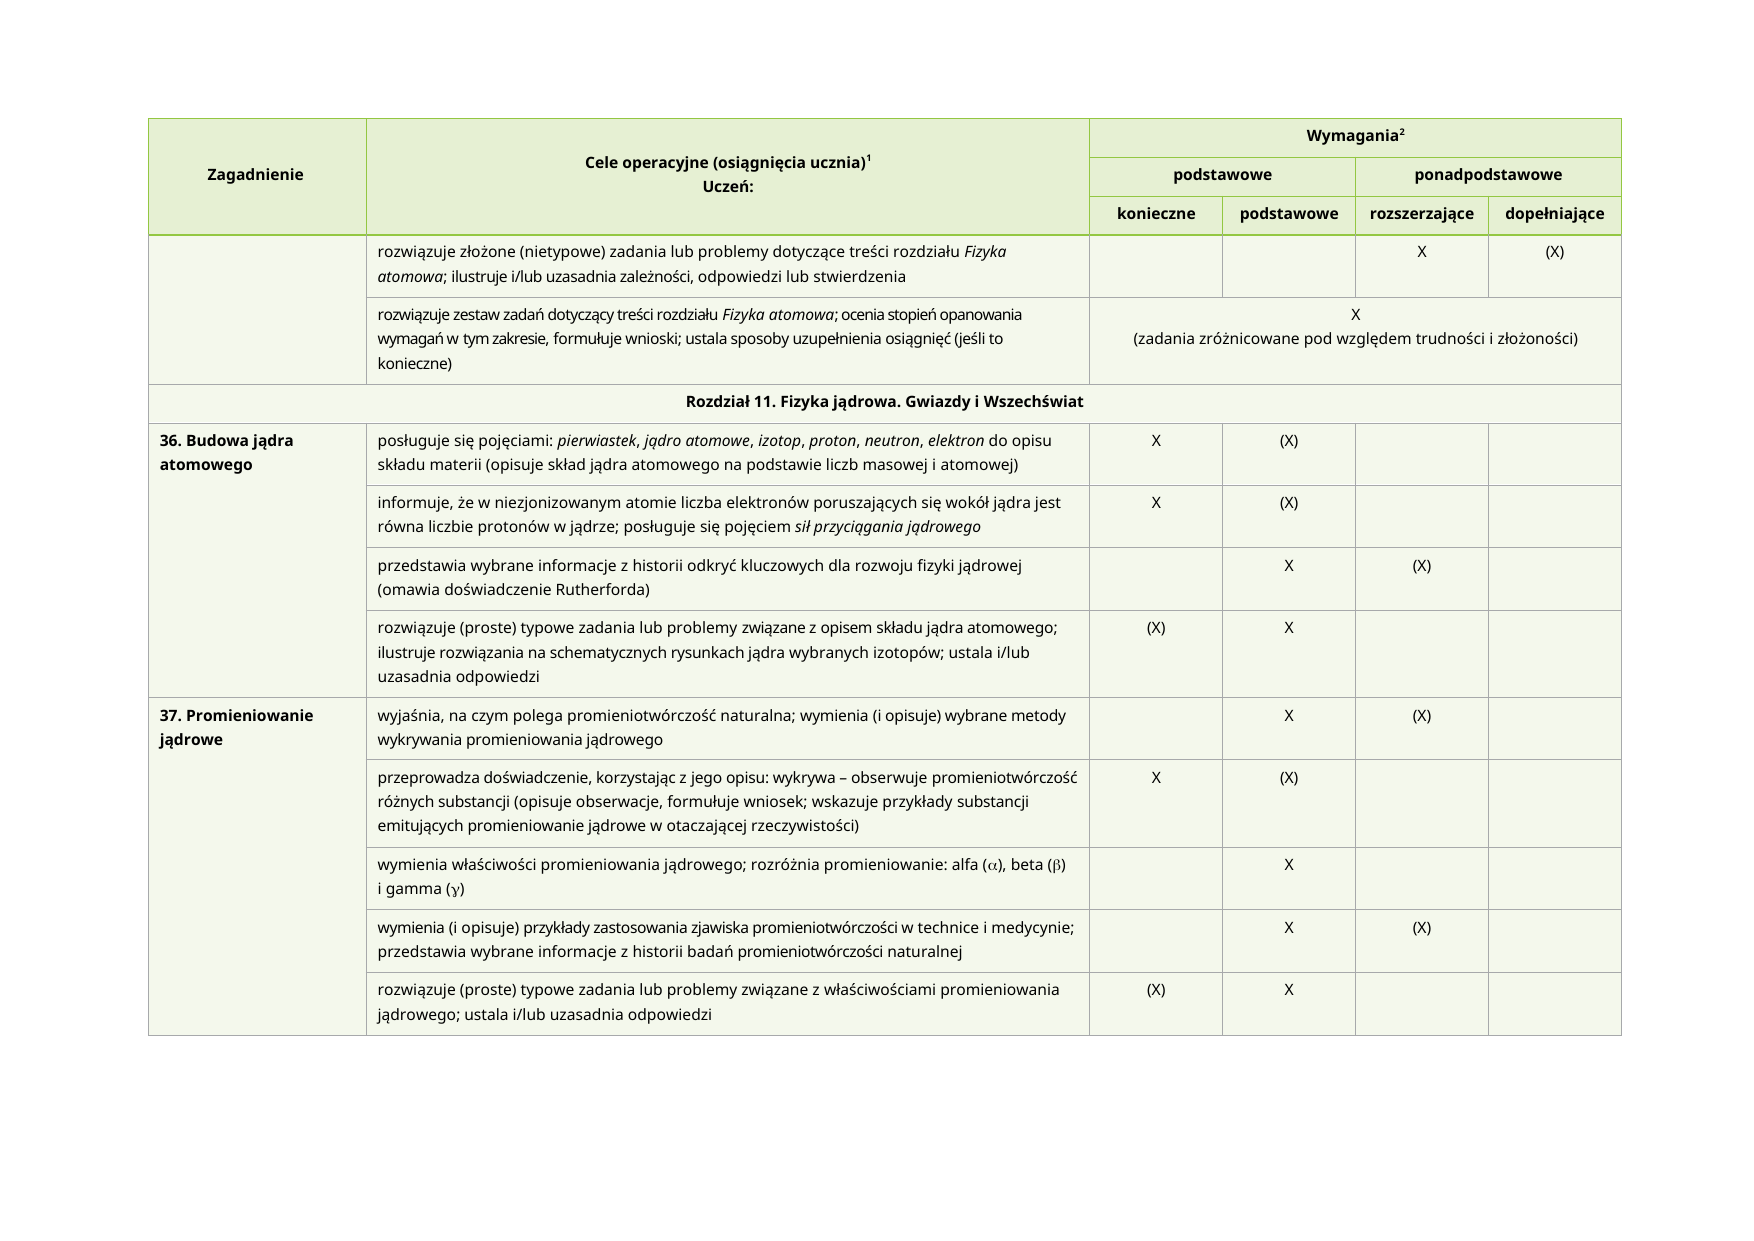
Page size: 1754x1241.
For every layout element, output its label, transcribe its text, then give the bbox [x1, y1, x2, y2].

table_cell X [1090, 424, 1222, 484]
table_cell (X) [1223, 424, 1355, 484]
table_cell [1489, 698, 1621, 759]
table_cell [1489, 973, 1621, 1035]
table_cell wymienia (i opisuje) przykłady zastosowania zjawiska promieniotwórczości w technice i medycynie; przedstawia wybrane informacje z historii badań promieniotwórczości naturalnej [367, 910, 1089, 972]
table_cell 37. Promieniowanie jądrowe [149, 698, 366, 1035]
table_cell (X) [1356, 910, 1488, 972]
table_cell [1356, 760, 1488, 847]
table_cell (X) [1223, 486, 1355, 547]
table_cell [1356, 848, 1488, 909]
table_cell (X) [1356, 698, 1488, 759]
table_cell [1090, 848, 1222, 909]
table_cell [1090, 236, 1222, 297]
table_cell posługuje się pojęciami: pierwiastek, jądro atomowe, izotop, proton, neutron, elektron do opisu składu materii (opisuje skład jądra atomowego na podstawie liczb masowej i atomowej) [367, 424, 1089, 484]
table_cell podstawowe [1090, 158, 1355, 196]
table_cell [1090, 548, 1222, 610]
table_cell rozwiązuje (proste) typowe zadania lub problemy związane z właściwościami promieniowania jądrowego; ustala i/lub uzasadnia odpowiedzi [367, 973, 1089, 1035]
table_cell podstawowe [1223, 197, 1355, 234]
table_cell X [1223, 548, 1355, 610]
table_cell dopełniające [1489, 197, 1621, 234]
table_cell [1356, 973, 1488, 1035]
table_cell X (zadania zróżnicowane pod względem trudności i złożoności) [1090, 298, 1621, 384]
table_cell X [1223, 611, 1355, 697]
table_header Cele operacyjne (osiągnięcia ucznia)1 Uczeń: [367, 119, 1089, 234]
table_cell [1489, 760, 1621, 847]
table_cell (X) [1223, 760, 1355, 847]
table_cell (X) [1090, 973, 1222, 1035]
table_cell [1489, 486, 1621, 547]
table_cell wymienia właściwości promieniowania jądrowego; rozróżnia promieniowanie: alfa (), beta () i gamma () [367, 848, 1089, 909]
table_cell [1223, 236, 1355, 297]
table_cell [1489, 424, 1621, 484]
table_cell [1489, 848, 1621, 909]
table_cell X [1223, 848, 1355, 909]
table_cell (X) [1090, 611, 1222, 697]
table_cell [1090, 910, 1222, 972]
table_cell [1090, 698, 1222, 759]
table_cell konieczne [1090, 197, 1222, 234]
table_cell X [1090, 486, 1222, 547]
table_cell przeprowadza doświadczenie, korzystając z jego opisu: wykrywa – obserwuje promieniotwórczość różnych substancji (opisuje obserwacje, formułuje wniosek; wskazuje przykłady substancji emitujących promieniowanie jądrowe w otaczającej rzeczywistości) [367, 760, 1089, 847]
table_cell rozwiązuje (proste) typowe zadania lub problemy związane z opisem składu jądra atomowego; ilustruje rozwiązania na schematycznych rysunkach jądra wybranych izotopów; ustala i/lub uzasadnia odpowiedzi [367, 611, 1089, 697]
table_cell (X) [1489, 236, 1621, 297]
table_cell [1489, 611, 1621, 697]
table_cell rozwiązuje zestaw zadań dotyczący treści rozdziału Fizyka atomowa; ocenia stopień opanowania wymagań w tym zakresie, formułuje wnioski; ustala sposoby uzupełnienia osiągnięć (jeśli to konieczne) [367, 298, 1089, 384]
table_cell Rozdział 11. Fizyka jądrowa. Gwiazdy i Wszechświat [149, 385, 1621, 422]
table_cell [1356, 424, 1488, 484]
table_cell 36. Budowa jądra atomowego [149, 424, 366, 697]
table_cell X [1090, 760, 1222, 847]
table_cell [1356, 486, 1488, 547]
table_cell [1489, 548, 1621, 610]
table_cell [1356, 611, 1488, 697]
table_cell X [1223, 698, 1355, 759]
table_header Zagadnienie [149, 119, 366, 234]
table_cell informuje, że w niezjonizowanym atomie liczba elektronów poruszających się wokół jądra jest równa liczbie protonów w jądrze; posługuje się pojęciem sił przyciągania jądrowego [367, 486, 1089, 547]
table_cell [1489, 910, 1621, 972]
table_cell rozszerzające [1356, 197, 1488, 234]
table_header Wymagania2 [1090, 119, 1621, 157]
table_cell przedstawia wybrane informacje z historii odkryć kluczowych dla rozwoju fizyki jądrowej (omawia doświadczenie Rutherforda) [367, 548, 1089, 610]
table_cell X [1223, 910, 1355, 972]
table_cell (X) [1356, 548, 1488, 610]
table_cell X [1223, 973, 1355, 1035]
table_cell X [1356, 236, 1488, 297]
table_cell wyjaśnia, na czym polega promieniotwórczość naturalna; wymienia (i opisuje) wybrane metody wykrywania promieniowania jądrowego [367, 698, 1089, 759]
table_cell rozwiązuje złożone (nietypowe) zadania lub problemy dotyczące treści rozdziału Fizyka atomowa; ilustruje i/lub uzasadnia zależności, odpowiedzi lub stwierdzenia [367, 236, 1089, 297]
table_cell ponadpodstawowe [1356, 158, 1621, 196]
